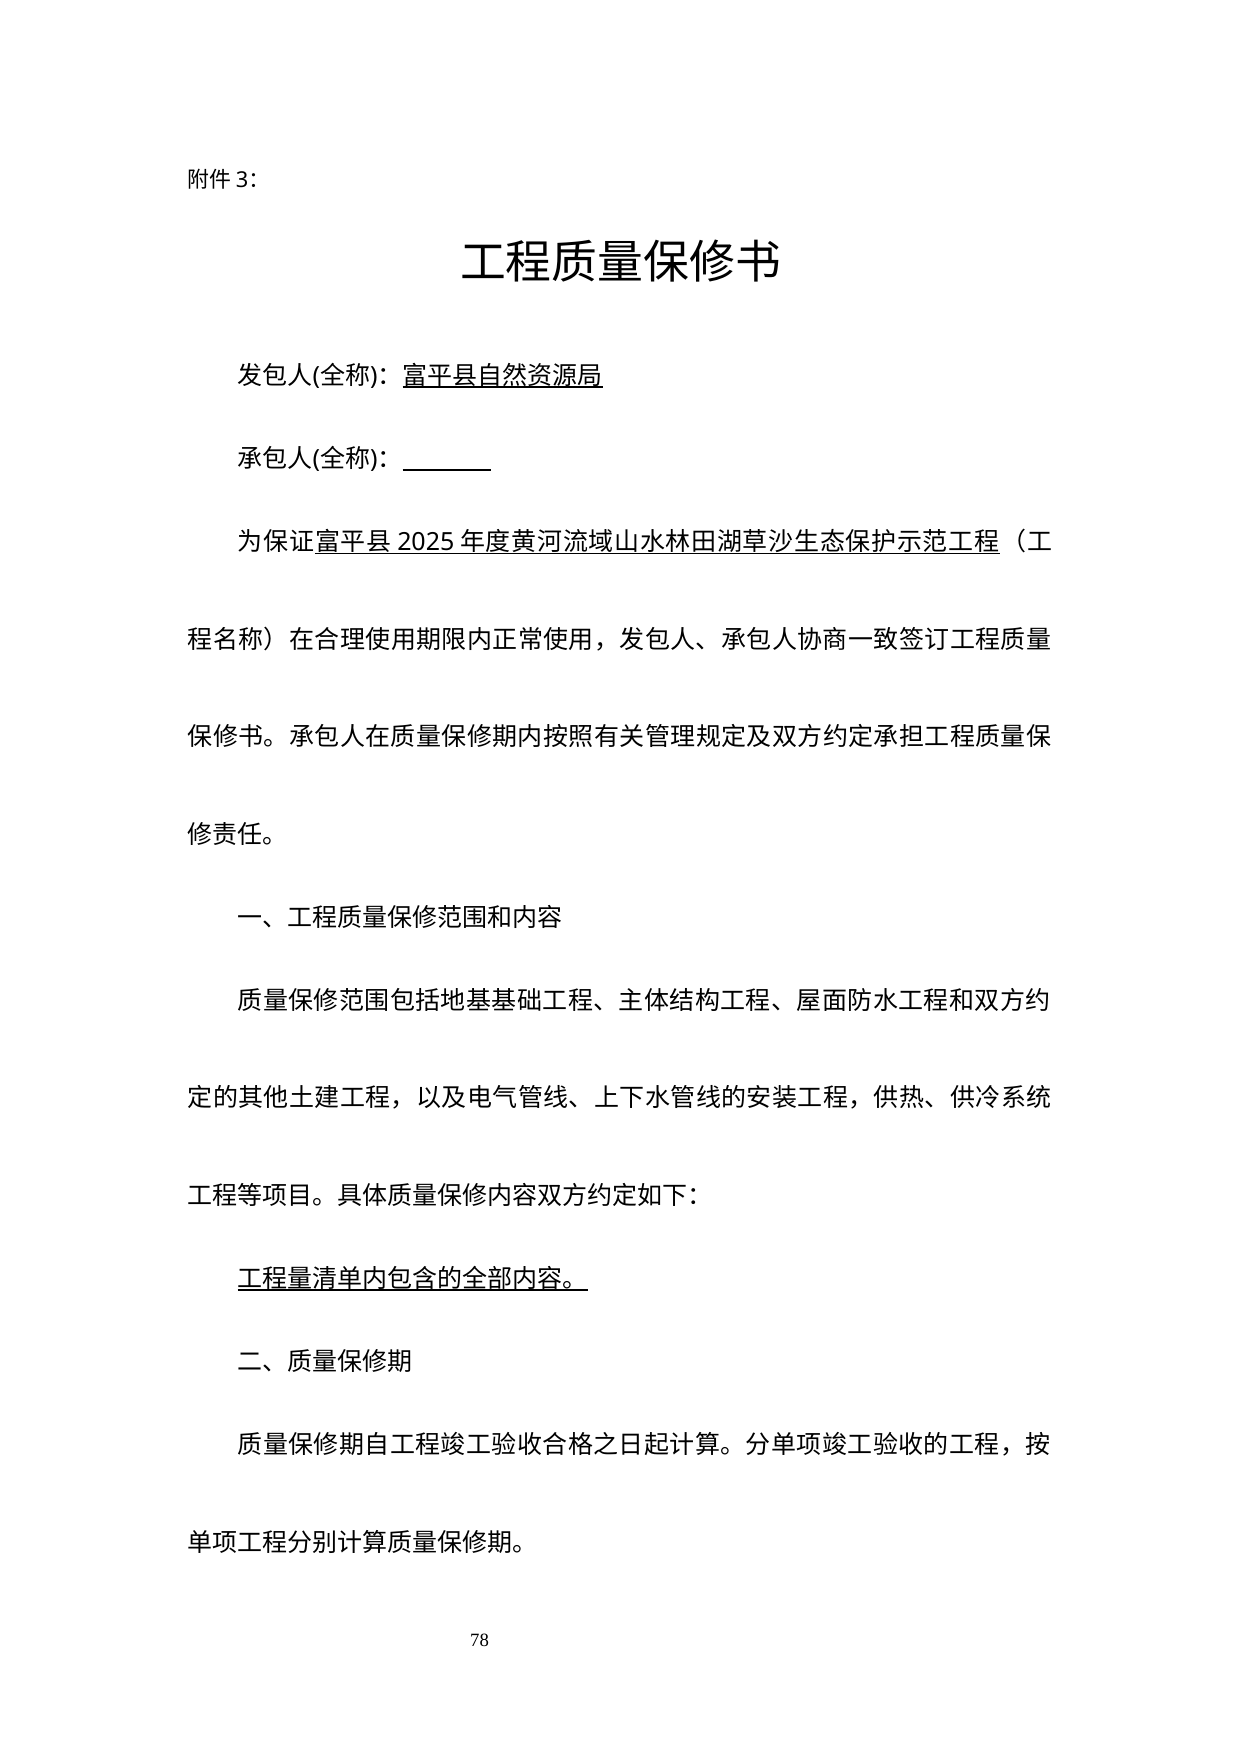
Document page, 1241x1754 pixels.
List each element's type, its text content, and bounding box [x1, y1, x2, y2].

text 工程量清单内包含的全部内容。 [187, 1244, 1053, 1309]
text 承包人(全称)： [187, 424, 1053, 489]
text 二、质量保修期 [187, 1327, 1053, 1392]
text 质量保修范围包括地基基础工程、主体结构工程、屋面防水工程和双方约定的其他土建工程，以及电气管线、上下水管线的安装工程，供热、供冷系统工程等项目。具体质量保修内容双方约定如下： [187, 966, 1053, 1226]
text 一、工程质量保修范围和内容 [187, 883, 1053, 948]
text 工程质量保修书 [187, 210, 1053, 308]
text 为保证富平县2025年度黄河流域山水林田湖草沙生态保护示范工程（工程名称）在合理使用期限内正常使用，发包人、承包人协商一致签订工程质量保修书。承包人在质量保修期内按照有关管理规定及双方约定承担工程质量保修责任。 [187, 507, 1053, 865]
text 附件3： [187, 162, 1053, 194]
text 质量保修期自工程竣工验收合格之日起计算。分单项竣工验收的工程，按单项工程分别计算质量保修期。 [187, 1410, 1053, 1573]
text 发包人(全称)：富平县自然资源局 [187, 341, 1053, 406]
